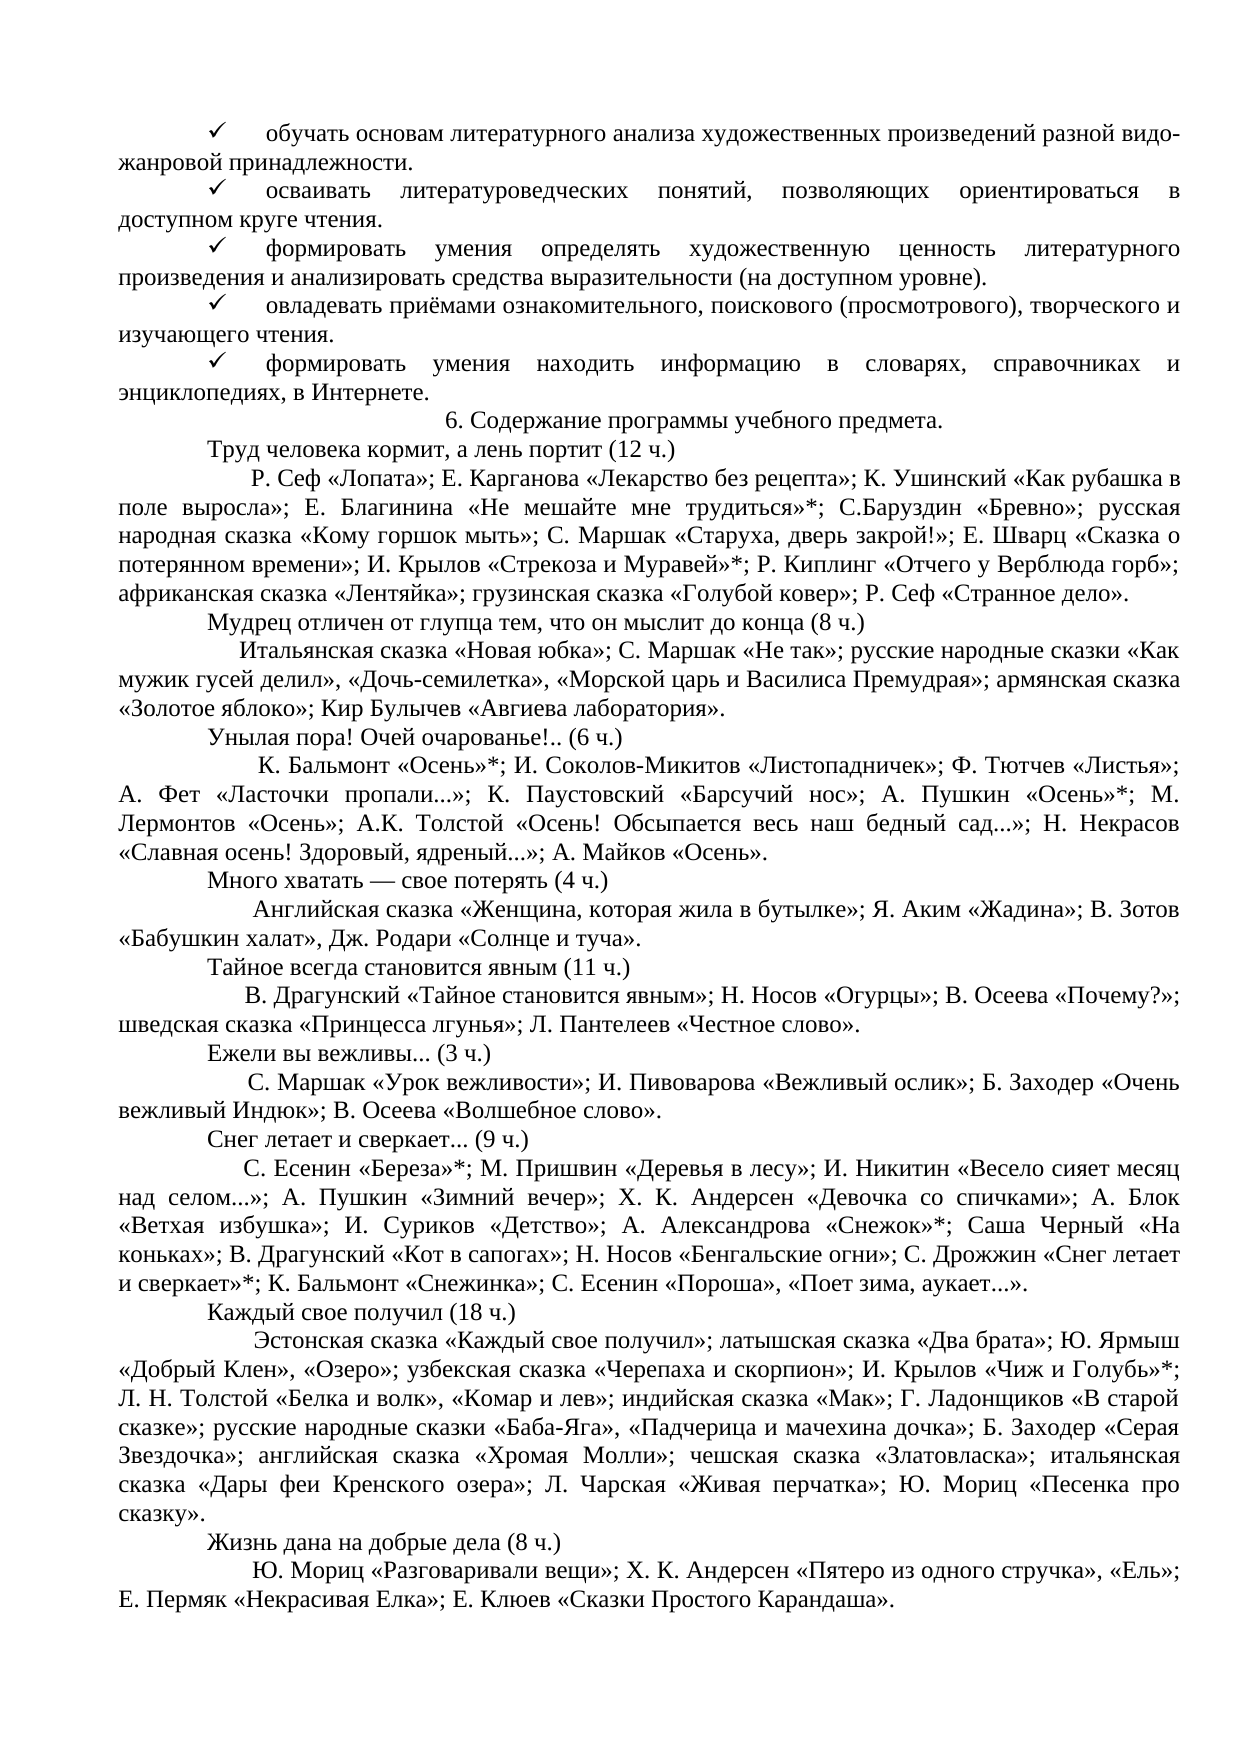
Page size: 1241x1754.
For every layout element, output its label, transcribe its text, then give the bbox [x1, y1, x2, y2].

list Итальянская сказка «Новая юбка»; С. Маршак «Не так»; русские народные сказки «Как мужик гусей делил», «Дочь-семилетка», «Морской царь и Василиса Премудрая»; армянская сказка «Золотое яблоко»; Кир Булычев «Авгиева лаборатория». [118, 636, 1181, 722]
list C. Маршак «Урок вежливости»; И. Пивоварова «Вежливый ослик»; Б. Заходер «Очень вежливый Индюк»; В. Осеева «Волшебное слово». [118, 1067, 1181, 1124]
list Ежели вы вежливы... (3 ч.) [118, 1038, 1181, 1067]
list B. Драгунский «Тайное становится явным»; Н. Носов «Огурцы»; В. Осеева «Почему?»; шведская сказка «Принцесса лгунья»; Л. Пантелеев «Честное слово». [118, 981, 1181, 1038]
list Р. Сеф «Лопата»; Е. Карганова «Лекарство без рецепта»; К. Ушинский «Как рубашка в поле выросла»; Е. Благинина «Не мешайте мне трудиться»*; С.Баруздин «Бревно»; русская народная сказка «Кому горшок мыть»; С. Маршак «Старуха, дверь закрой!»; Е. Шварц «Сказка о потерянном времени»; И. Крылов «Стрекоза и Муравей»*; Р. Киплинг «Отчего у Верблюда горб»; африканская сказка «Лентяйка»; грузинская сказка «Голубой ковер»; Р. Сеф «Странное дело». [118, 463, 1181, 607]
list Ю. Мориц «Разговаривали вещи»; X. К. Андерсен «Пятеро из одного стручка», «Ель»; Е. Пермяк «Некрасивая Елка»; Е. Клюев «Сказки Простого Карандаша». [118, 1556, 1181, 1613]
list Тайное всегда становится явным (11 ч.) [118, 952, 1181, 981]
list Мудрец отличен от глупца тем, что он мыслит до конца (8 ч.) [118, 607, 1181, 636]
list 6. Содержание программы учебного предмета. [118, 406, 1181, 434]
list Эстонская сказка «Каждый свое получил»; латышская сказка «Два брата»; Ю. Ярмыш «Добрый Клен», «Озеро»; узбекская сказка «Черепаха и скорпион»; И. Крылов «Чиж и Голубь»*; Л. Н. Толстой «Белка и волк», «Комар и лев»; индийская сказка «Мак»; Г. Ладонщиков «В старой сказке»; русские народные сказки «Баба-Яга», «Падчерица и мачехина дочка»; Б. Заходер «Серая Звездочка»; английская сказка «Хромая Молли»; чешская сказка «Златовласка»; итальянская сказка «Дары феи Кренского озера»; Л. Чарская «Живая перчатка»; Ю. Мориц «Песенка про сказку». [118, 1326, 1181, 1527]
list формировать умения находить информацию в словарях, справочниках и энциклопедиях, в Интернете. [118, 348, 1181, 406]
list Труд человека кормит, а лень портит (12 ч.) [118, 434, 1181, 463]
list К. Бальмонт «Осень»*; И. Соколов-Микитов «Листопадничек»; Ф. Тютчев «Листья»; А. Фет «Ласточки пропали...»; К. Паустовский «Барсучий нос»; А. Пушкин «Осень»*; М. Лермонтов «Осень»; А.К. Толстой «Осень! Обсыпается весь наш бедный сад...»; Н. Некрасов «Славная осень! Здоровый, ядреный...»; А. Майков «Осень». [118, 751, 1181, 866]
list Английская сказка «Женщина, которая жила в бутылке»; Я. Аким «Жадина»; В. Зотов «Бабушкин халат», Дж. Родари «Солнце и туча». [118, 894, 1181, 952]
list Унылая пора! Очей очарованье!.. (6 ч.) [118, 722, 1181, 751]
list Жизнь дана на добрые дела (8 ч.) [118, 1527, 1181, 1556]
list Снег летает и сверкает... (9 ч.) [118, 1124, 1181, 1153]
list С. Есенин «Береза»*; М. Пришвин «Деревья в лесу»; И. Никитин «Весело сияет месяц над селом...»; А. Пушкин «Зимний вечер»; X. К. Андерсен «Девочка со спичками»; А. Блок «Ветхая избушка»; И. Суриков «Детство»; A. Александрова «Снежок»*; Саша Черный «На коньках»; B. Драгунский «Кот в сапогах»; Н. Носов «Бенгальские огни»; С. Дрожжин «Снег летает и сверкает»*; К. Бальмонт «Снежинка»; С. Есенин «Пороша», «Поет зима, аукает...». [118, 1153, 1181, 1297]
list овладевать приёмами ознакомительного, поискового (просмотрового), творческого и изучающего чтения. [118, 291, 1181, 348]
list обучать основам литературного анализа художественных произведений разной видо-жанровой принадлежности. [118, 118, 1181, 176]
list Много хватать — свое потерять (4 ч.) [118, 866, 1181, 894]
list формировать умения определять художественную ценность литературного произведения и анализировать средства выразительности (на доступном уровне). [118, 233, 1181, 291]
list Каждый свое получил (18 ч.) [118, 1297, 1181, 1326]
list осваивать литературоведческих понятий, позволяющих ориентироваться в доступном круге чтения. [118, 176, 1181, 233]
